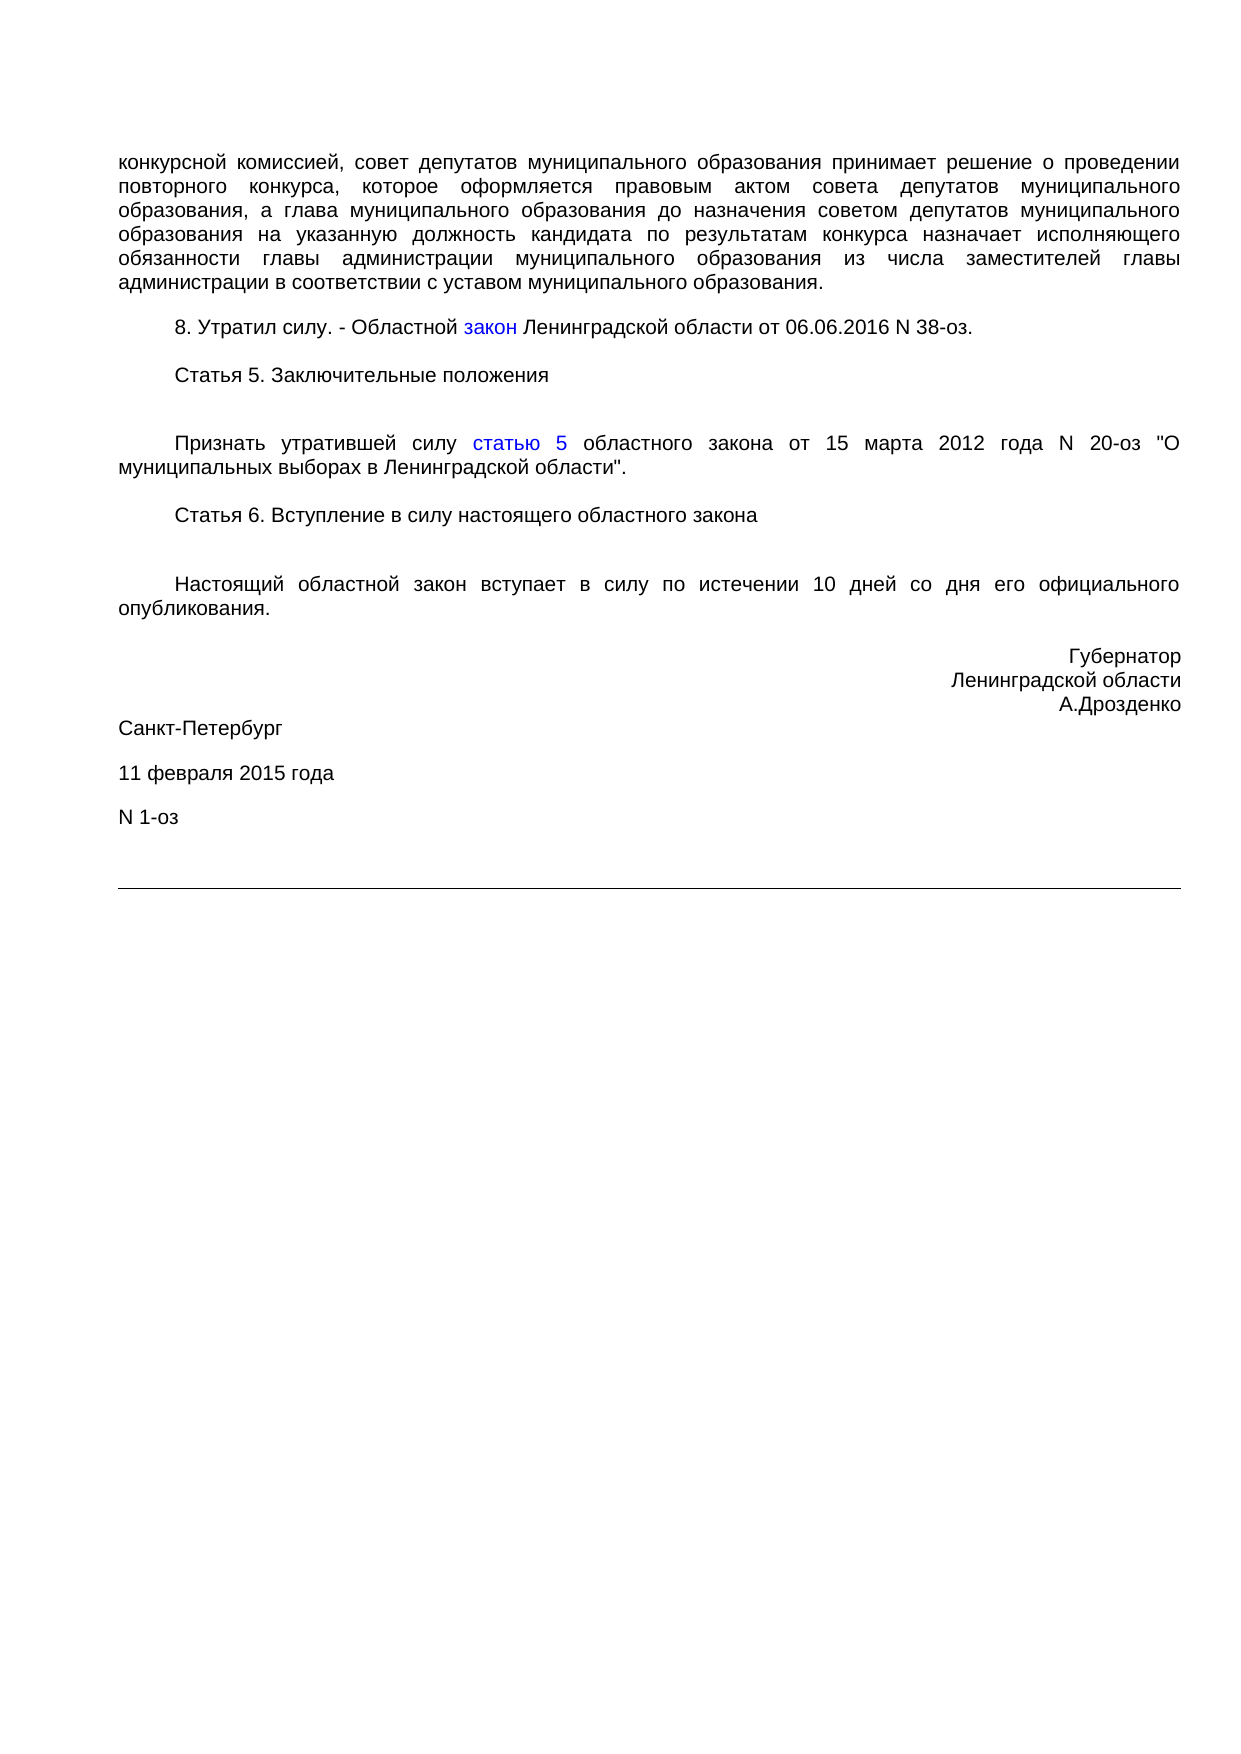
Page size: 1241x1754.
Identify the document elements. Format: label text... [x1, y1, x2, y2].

text А.Дрозденко [118, 692, 1181, 716]
text Признать утратившей силу статью 5 областного закона от 15 марта 2012 года N 20-оз "О муниципальных выборах в Ленинградской области". [118, 431, 1181, 479]
text 11 февраля 2015 года [118, 760, 1181, 784]
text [118, 150, 1181, 294]
text Санкт-Петербург [118, 716, 1181, 739]
text Статья 6. Вступление в силу настоящего областного закона [118, 503, 1181, 527]
text Губернатор [118, 644, 1181, 668]
text Настоящий областной закон вступает в силу по истечении 10 дней со дня его официального опубликования. [118, 572, 1181, 620]
text Ленинградской области [118, 668, 1181, 692]
text 8. Утратил силу. - Областной закон Ленинградской области от 06.06.2016 N 38-оз. [118, 314, 1181, 338]
text Статья 5. Заключительные положения [118, 362, 1181, 386]
text N 1-оз [118, 805, 1181, 829]
